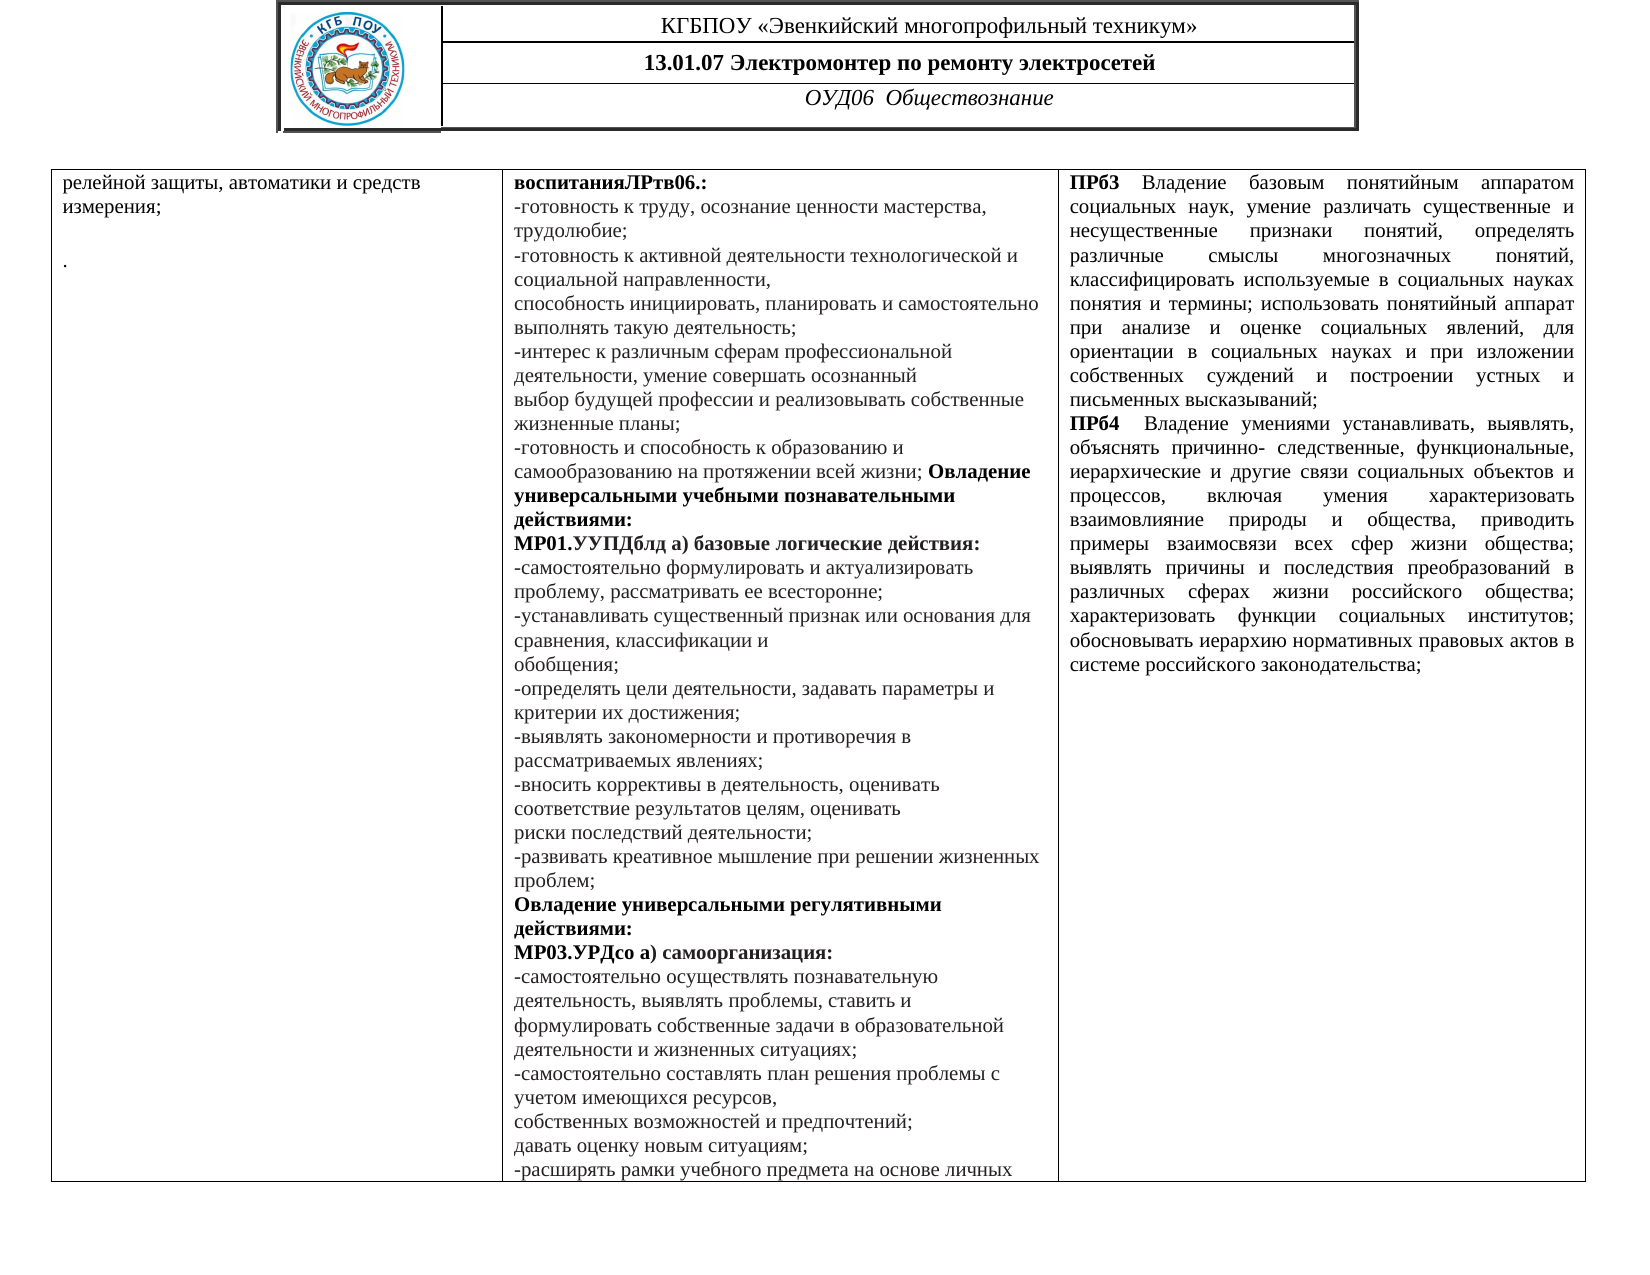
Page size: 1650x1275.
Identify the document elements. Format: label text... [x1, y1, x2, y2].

picture [290, 12, 337, 60]
table_cell ПК 1.1. Определять пригодность аппаратуры релейной защиты, автоматики и средств измерения; . [52, 170, 502, 1181]
picture [290, 12, 405, 127]
